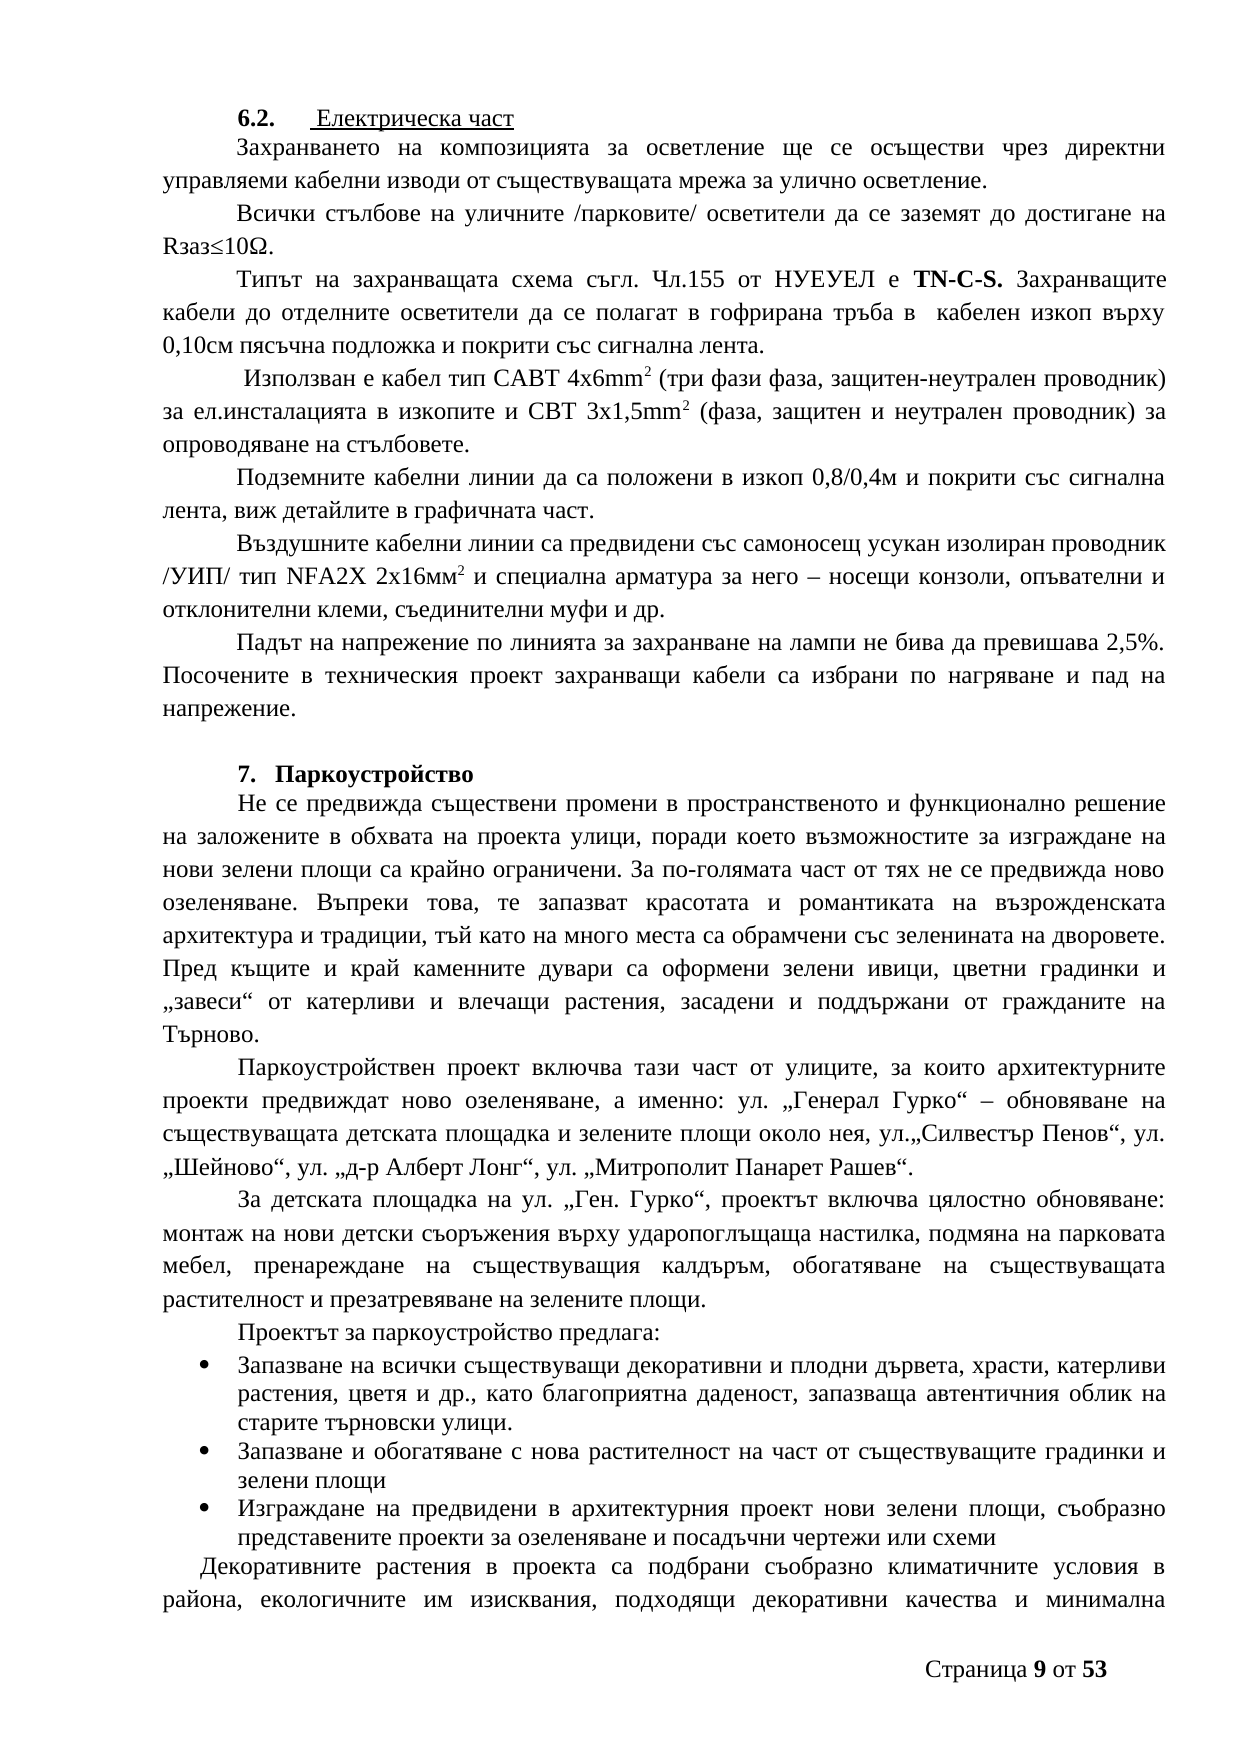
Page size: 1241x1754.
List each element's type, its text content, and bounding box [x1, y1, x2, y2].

list Запазване и обогатяване с нова растителност на част от съществуващите градинки и зелени площи [200, 1275, 1167, 1333]
text Не се предвижда съществени промени в пространственото и функционално решение на заложените в обхвата на проекта улици, поради което възможностите за изграждане на нови зелени площи са крайно ограничени. За по-голямата част от тях не се предвижда ново озеленяване. Въпреки това, те запазват красотата и романтиката на възрожденската архитектура и традиции, тъй като на много места са обрамчени със зеленината на дворовете. Пред къщите и край каменните дувари са оформени зелени ивици, цветни градинки и „завеси“ от катерливи и влечащи растения, засадени и поддържани от гражданите на Търново. [162, 627, 1167, 887]
list Запазване на всички съществуващи декоративни и плодни дървета, храсти, катерливи растения, цветя и др., като благоприятна даденост, запазваща автентичния облик на старите търновски улици. [200, 1189, 1167, 1275]
text Въздушните кабелни линии са предвидени със самоносещ усукан изолиран проводник /УИП/ тип NFA2X 2х16мм2 и специална арматура за него – носещи конзоли, опъвателни и отклонителни клеми, съединителни муфи и др. [162, 368, 1167, 462]
text Паркоустройствен проект включва тази част от улиците, за които архитектурните проекти предвиждат ново озеленяване, а именно: ул. „Генерал Гурко“ – обновяване на съществуващата детската площадка и зелените площи около нея, ул.„Силвестър Пенов“, ул.„Шейново“, ул. „д-р Алберт Лонг“, ул. „Митрополит Панарет Рашев“. [162, 892, 1167, 1019]
text Типът на захранващата схема съгл. Чл.155 от НУЕУЕЛ е TN-C-S. Захранващите кабели до отделните осветители да се полагат в гофрирана тръба в кабелен изкоп върху 0,10см пясъчна подложка и покрити със сигнална лента. [162, 103, 1167, 198]
text Проектът за паркоустройство предлага: [162, 1156, 1167, 1184]
text Падът на напрежение по линията за захранване на лампи не бива да превишава 2,5%. Посочените в техническия проект захранващи кабели са избрани по нагряване и пад на напрежение. [162, 467, 1167, 561]
text Декоративните растения в проекта са подбрани съобразно климатичните условия в района, екологичните им изисквания, подходящи декоративни качества и минимална необходимост от текуща поддръжка. Повечето от тях са характерни за търновските дворове и улици (липа, чимшир, бръшлян, здравец, хортензия, текома, ампелопсис, многогодишни цветя и др.). Дървесни видове са предвидени на малко места, поради гъстата застройка и тесни улици. [162, 1390, 1167, 1584]
text Подземните кабелни линии да са положени в изкоп 0,8/0,4м и покрити със сигнална лента, виж детайлите в графичната част. [162, 302, 1167, 363]
list Изграждане на предвидени в архитектурния проект нови зелени площи, съобразно представените проекти за озеленяване и посадъчни чертежи или схеми [200, 1333, 1167, 1390]
text За детската площадка на ул. „Ген. Гурко“, проектът включва цялостно обновяване: монтаж на нови детски съоръжения върху ударопоглъщаща настилка, подмяна на парковата мебел, пренареждане на съществуващия калдъръм, обогатяване на съществуващата растителност и презатревяване на зелените площи. [162, 1024, 1167, 1152]
list Паркоустройство [237, 599, 1167, 627]
text Използван е кабел тип САВТ 4х6mm2 (три фази фаза, защитен-неутрален проводник) за ел.инсталацията в изкопите и СВТ 3х1,5mm2 (фаза, защитен и неутрален проводник) за опроводяване на стълбовете. [162, 202, 1167, 297]
